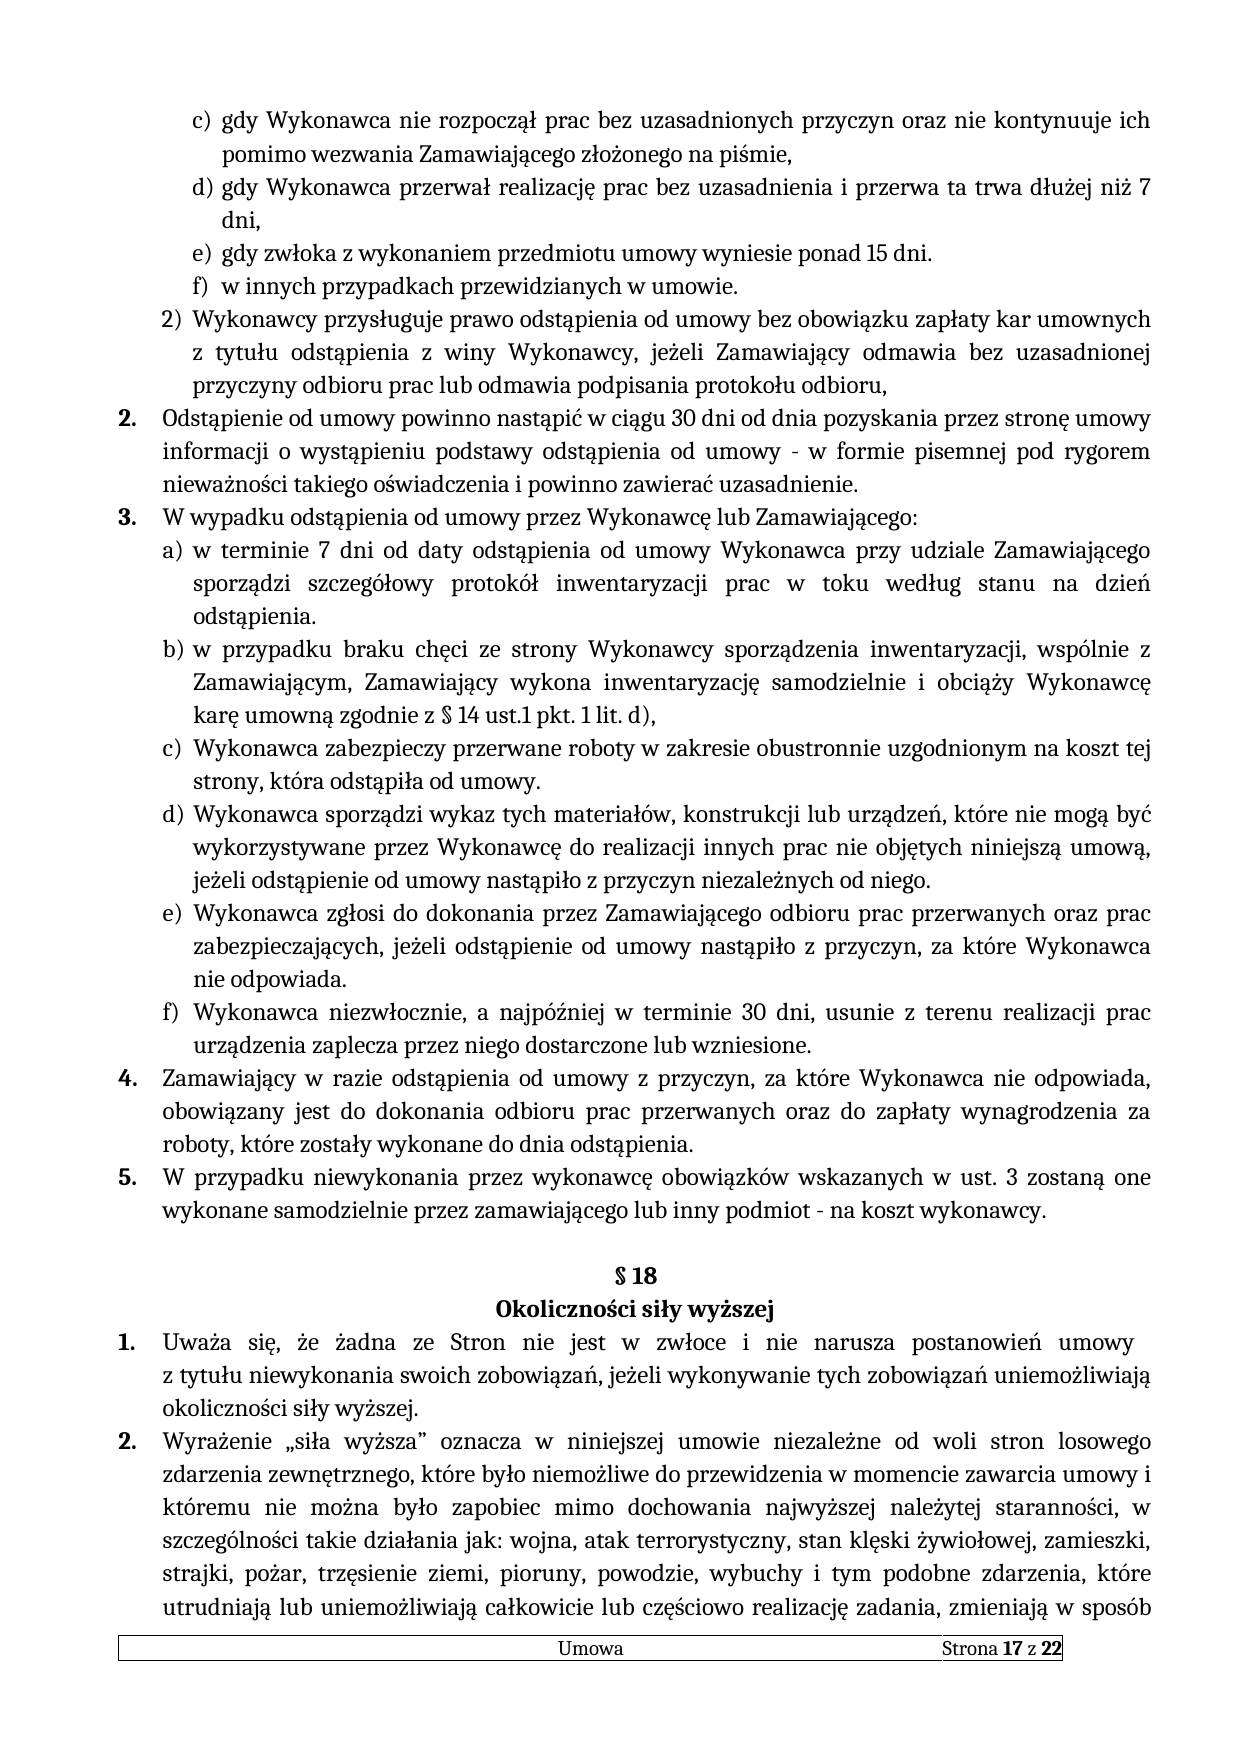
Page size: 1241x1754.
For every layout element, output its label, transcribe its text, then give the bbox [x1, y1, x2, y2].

text Okoliczności siły wyższej [118, 1295, 1152, 1324]
list Wykonawca zabezpieczy przerwane roboty w zakresie obustronnie uzgodnionym na koszt tej strony, która odstąpiła od umowy. [162, 734, 1152, 796]
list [118, 1427, 1152, 1621]
list Zamawiający w razie odstąpienia od umowy z przyczyn, za które Wykonawca nie odpowiada, obowiązany jest do dokonania odbioru prac przerwanych oraz do zapłaty wynagrodzenia za roboty, które zostały wykonane do dnia odstąpienia. [118, 1064, 1152, 1159]
list w terminie 7 dni od daty odstąpienia od umowy Wykonawca przy udziale Zamawiającego sporządzi szczegółowy protokół inwentaryzacji prac w toku według stanu na dzień odstąpienia. [162, 536, 1152, 631]
list w innych przypadkach przewidzianych w umowie. [192, 272, 1152, 300]
list gdy zwłoka z wykonaniem przedmiotu umowy wyniesie ponad 15 dni. [192, 238, 1152, 267]
list Wykonawca niezwłocznie, a najpóźniej w terminie 30 dni, usunie z terenu realizacji prac urządzenia zaplecza przez niego dostarczone lub wzniesione. [162, 998, 1152, 1060]
list W wypadku odstąpienia od umowy przez Wykonawcę lub Zamawiającego: [118, 503, 1152, 531]
list Uważa się, że żadna ze Stron nie jest w zwłoce i nie narusza postanowień umowy z tytułu niewykonania swoich zobowiązań, jeżeli wykonywanie tych zobowiązań uniemożliwiają okoliczności siły wyższej. [118, 1328, 1152, 1423]
list w przypadku braku chęci ze strony Wykonawcy sporządzenia inwentaryzacji, wspólnie z Zamawiającym, Zamawiający wykona inwentaryzację samodzielnie i obciąży Wykonawcę karę umowną zgodnie z § 14 ust.1 pkt. 1 lit. d), [162, 635, 1152, 729]
text § 18 [118, 1262, 1152, 1291]
list Wykonawca sporządzi wykaz tych materiałów, konstrukcji lub urządzeń, które nie mogą być wykorzystywane przez Wykonawcę do realizacji innych prac nie objętych niniejszą umową, jeżeli odstąpienie od umowy nastąpiło z przyczyn niezależnych od niego. [162, 800, 1152, 895]
list W przypadku niewykonania przez wykonawcę obowiązków wskazanych w ust. 3 zostaną one wykonane samodzielnie przez zamawiającego lub inny podmiot - na koszt wykonawcy. [118, 1163, 1152, 1225]
list gdy Wykonawca nie rozpoczął prac bez uzasadnionych przyczyn oraz nie kontynuuje ich pomimo wezwania Zamawiającego złożonego na piśmie, [192, 106, 1152, 168]
list gdy Wykonawca przerwał realizację prac bez uzasadnienia i przerwa ta trwa dłużej niż 7 dni, [192, 172, 1152, 234]
list Odstąpienie od umowy powinno nastąpić w ciągu 30 dni od dnia pozyskania przez stronę umowy informacji o wystąpieniu podstawy odstąpienia od umowy - w formie pisemnej pod rygorem nieważności takiego oświadczenia i powinno zawierać uzasadnienie. [118, 404, 1152, 498]
list Wykonawca zgłosi do dokonania przez Zamawiającego odbioru prac przerwanych oraz prac zabezpieczających, jeżeli odstąpienie od umowy nastąpiło z przyczyn, za które Wykonawca nie odpowiada. [162, 899, 1152, 994]
list Wykonawcy przysługuje prawo odstąpienia od umowy bez obowiązku zapłaty kar umownych z tytułu odstąpienia z winy Wykonawcy, jeżeli Zamawiający odmawia bez uzasadnionej przyczyny odbioru prac lub odmawia podpisania protokołu odbioru, [161, 304, 1152, 399]
